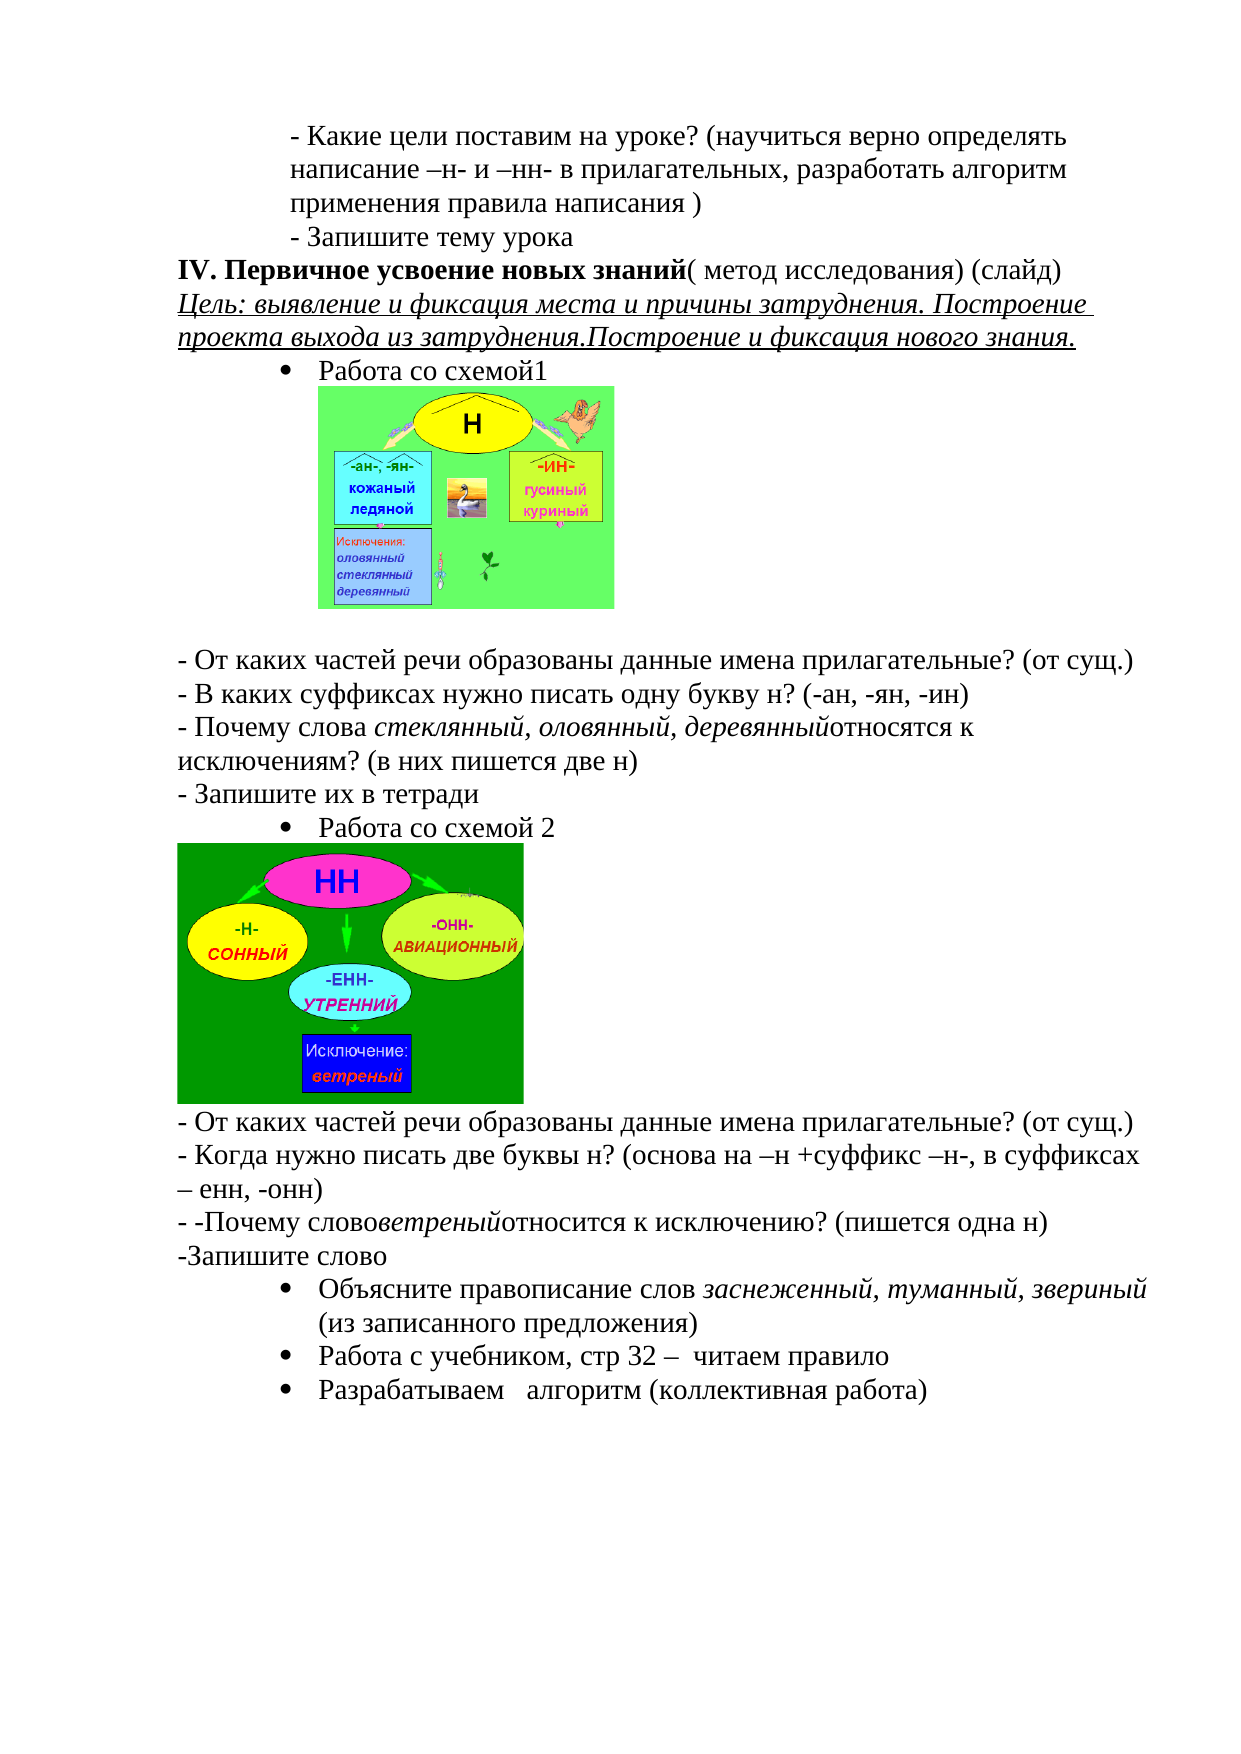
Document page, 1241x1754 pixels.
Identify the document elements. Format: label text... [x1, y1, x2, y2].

text - Запишите тему урока [290, 219, 1152, 252]
list Работа со схемой 2 [281, 810, 1152, 844]
text - Какие цели поставим на уроке? (научиться верно определять написание –н- и –нн- в прилагательных, разработать алгоритм применения правила написания ) [290, 118, 1152, 219]
picture [318, 386, 615, 609]
text - -Почему слововетреныйотносится к исключению? (пишется одна н) [177, 1204, 1152, 1238]
text - От каких частей речи образованы данные имена прилагательные? (от сущ.) [177, 1104, 1152, 1137]
list Разрабатываем алгоритм (коллективная работа) [281, 1372, 1152, 1406]
text IV. Первичное усвоение новых знаний( метод исследования) (слайд) [177, 252, 1152, 286]
text - Почему слова стеклянный, оловянный, деревянныйотносятся к исключениям? (в них пишется две н) [177, 709, 1152, 776]
list Работа с учебником, стр 32 – читаем правило [281, 1338, 1152, 1372]
text - Когда нужно писать две буквы н? (основа на –н +суффикс –н-, в суффиксах – енн, -онн) [177, 1137, 1152, 1204]
list Работа со схемой1 [281, 353, 1152, 387]
picture [177, 843, 524, 1104]
text - Запишите их в тетради [177, 776, 1152, 810]
text Цель: выявление и фиксация места и причины затруднения. Построение проекта выхода из затруднения.Построение и фиксация нового знания. [177, 286, 1152, 353]
text - В каких суффиксах нужно писать одну букву н? (-ан, -ян, -ин) [177, 676, 1152, 709]
text - От каких частей речи образованы данные имена прилагательные? (от сущ.) [177, 642, 1152, 676]
list Объясните правописание слов заснеженный, туманный, звериный (из записанного предложения) [281, 1271, 1152, 1338]
text -Запишите слово [177, 1238, 1152, 1271]
